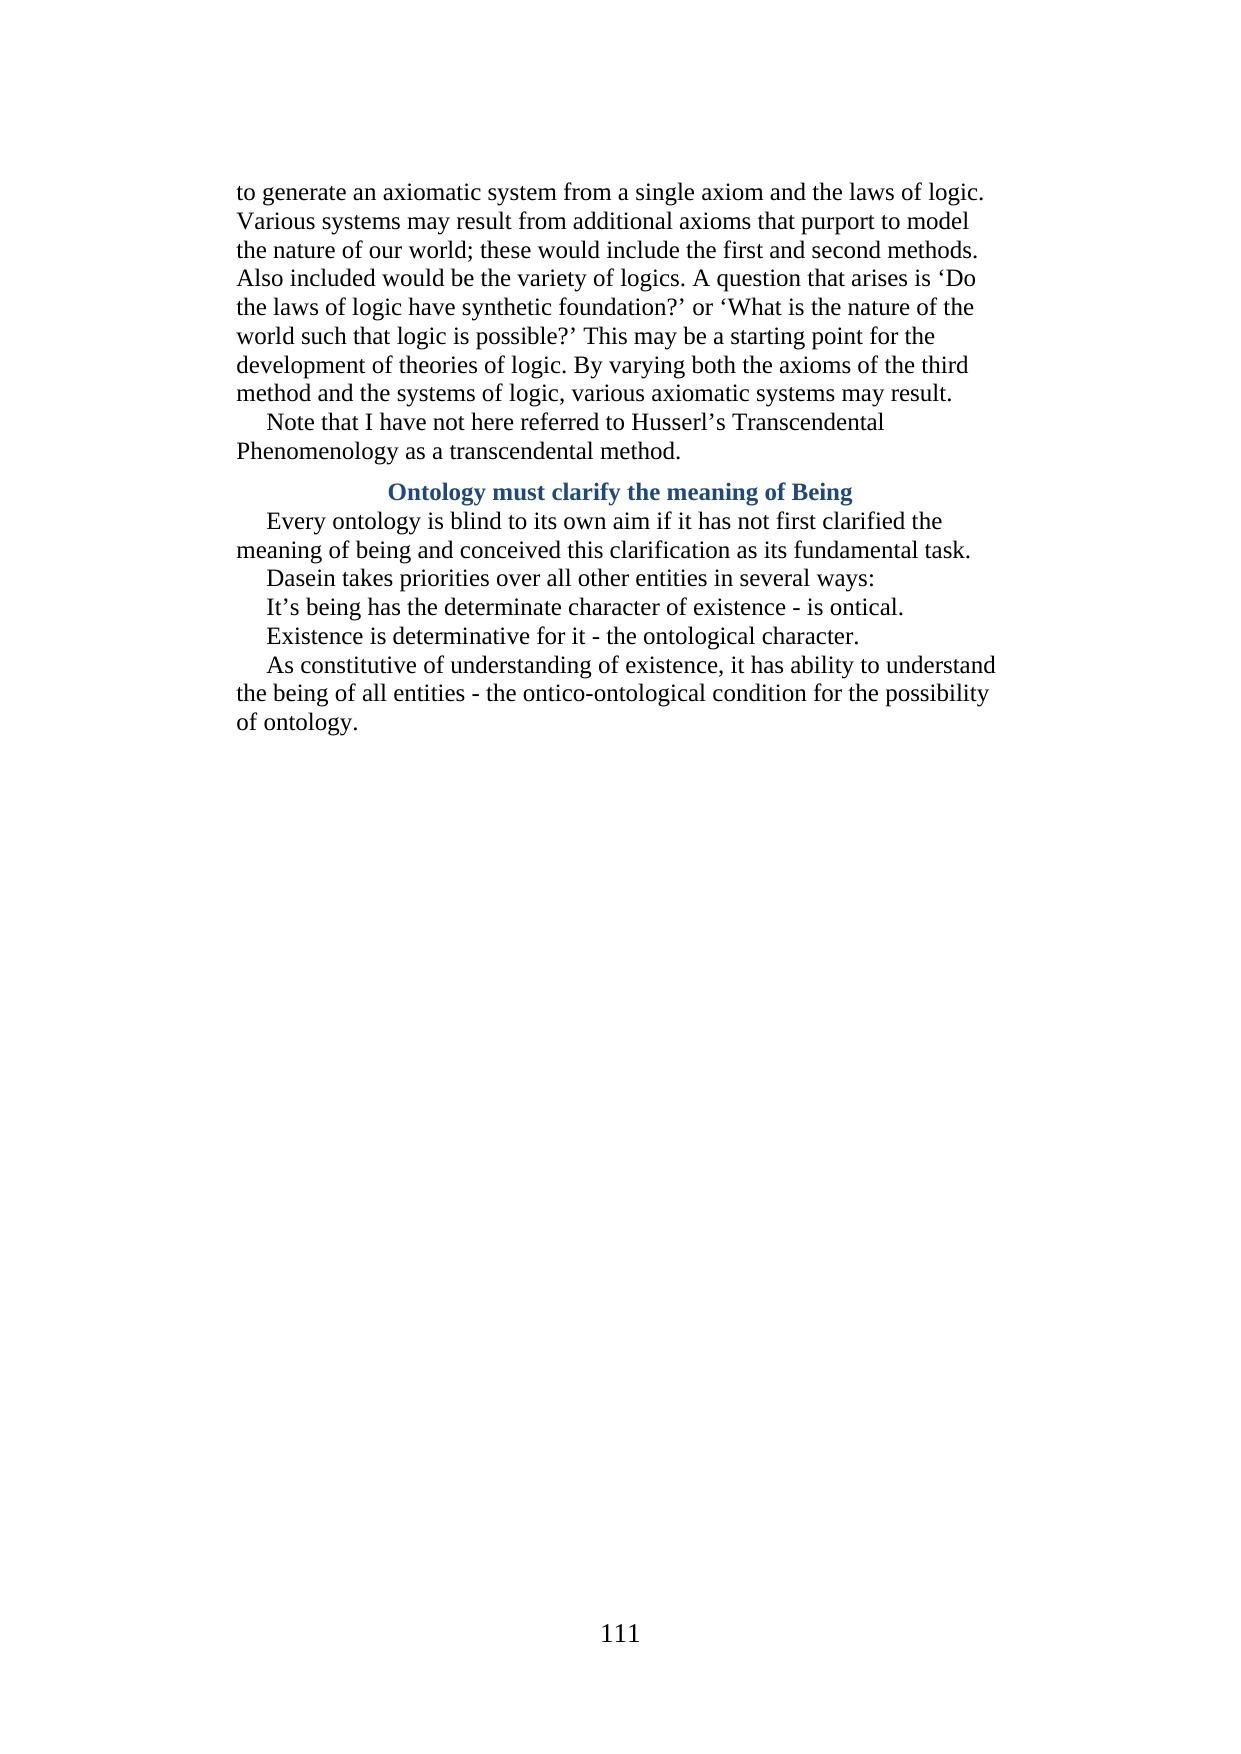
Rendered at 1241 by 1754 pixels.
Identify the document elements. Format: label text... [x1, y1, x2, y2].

text Dasein takes priorities over all other entities in several ways: [236, 563, 1004, 592]
text Note that I have not here referred to Husserl’s Transcendental Phenomenology as a transcendental method. [236, 407, 1004, 465]
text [236, 177, 1004, 407]
text It’s being has the determinate character of existence - is ontical. [236, 592, 1004, 621]
text As constitutive of understanding of existence, it has ability to understand the being of all entities - the ontico-ontological condition for the possibility of ontology. [236, 650, 1004, 736]
subtitle Ontology must clarify the meaning of Being [236, 477, 1004, 506]
text Existence is determinative for it - the ontological character. [236, 621, 1004, 650]
text Every ontology is blind to its own aim if it has not first clarified the meaning of being and conceived this clarification as its fundamental task. [236, 506, 1004, 563]
